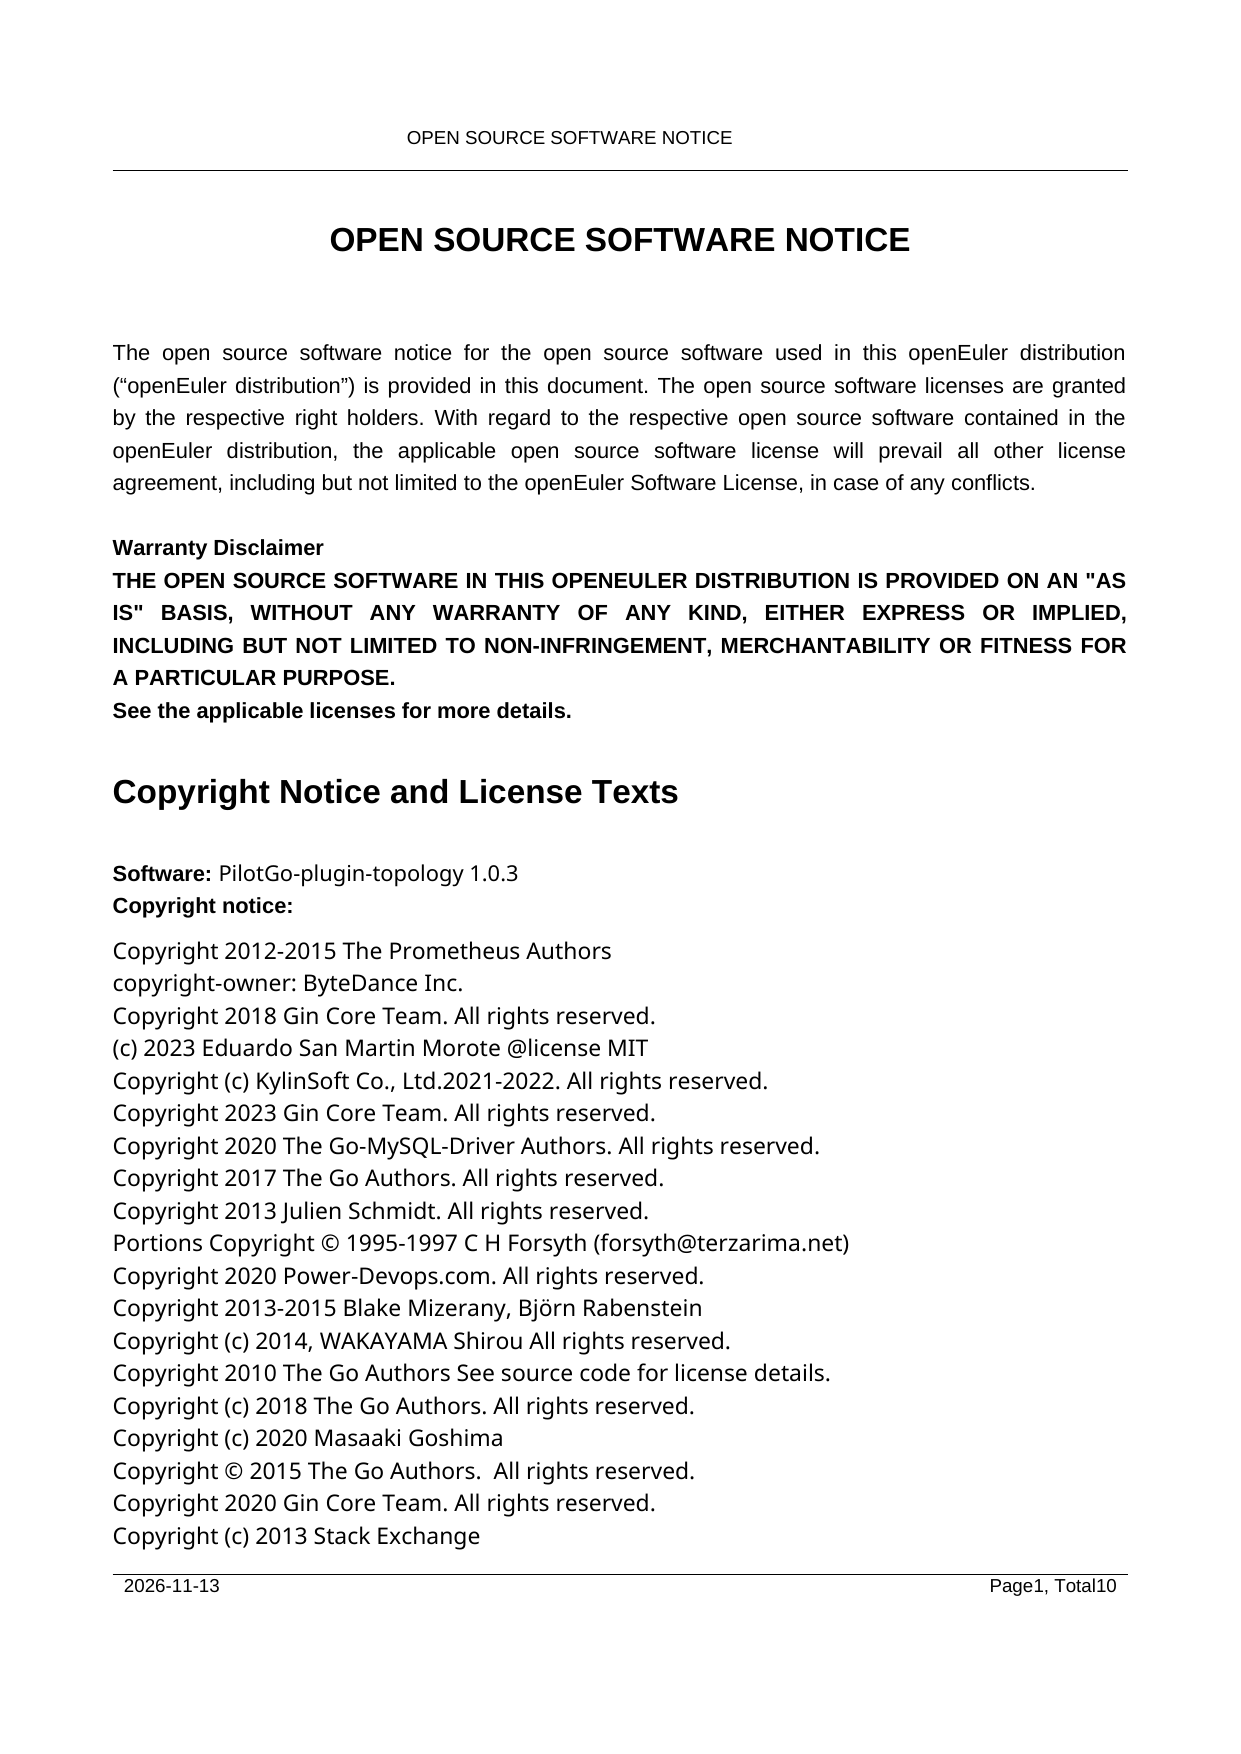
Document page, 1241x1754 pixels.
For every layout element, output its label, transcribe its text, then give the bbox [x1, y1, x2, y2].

text Warranty Disclaimer [112, 531, 1128, 564]
text THE OPEN SOURCE SOFTWARE IN THIS OPENEULER DISTRIBUTION IS PROVIDED ON AN "AS IS" BASIS, WITHOUT ANY WARRANTY OF ANY KIND, EITHER EXPRESS OR IMPLIED, INCLUDING BUT NOT LIMITED TO NON-INFRINGEMENT, MERCHANTABILITY OR FITNESS FOR A PARTICULAR PURPOSE. See the applicable licenses for more details. [112, 564, 1128, 726]
title Software: PilotGo-plugin-topology 1.0.3 [112, 856, 1128, 889]
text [112, 934, 1128, 1551]
text Copyright Notice and License Texts [112, 759, 1128, 824]
text Copyright notice: [112, 889, 1128, 921]
text The open source software notice for the open source software used in this openEuler distribution (“openEuler distribution”) is provided in this document. The open source software licenses are granted by the respective right holders. With regard to the respective open source software contained in the openEuler distribution, the applicable open source software license will prevail all other license agreement, including but not limited to the openEuler Software License, in case of any conflicts. [112, 336, 1128, 499]
text OPEN SOURCE SOFTWARE NOTICE [112, 206, 1128, 271]
